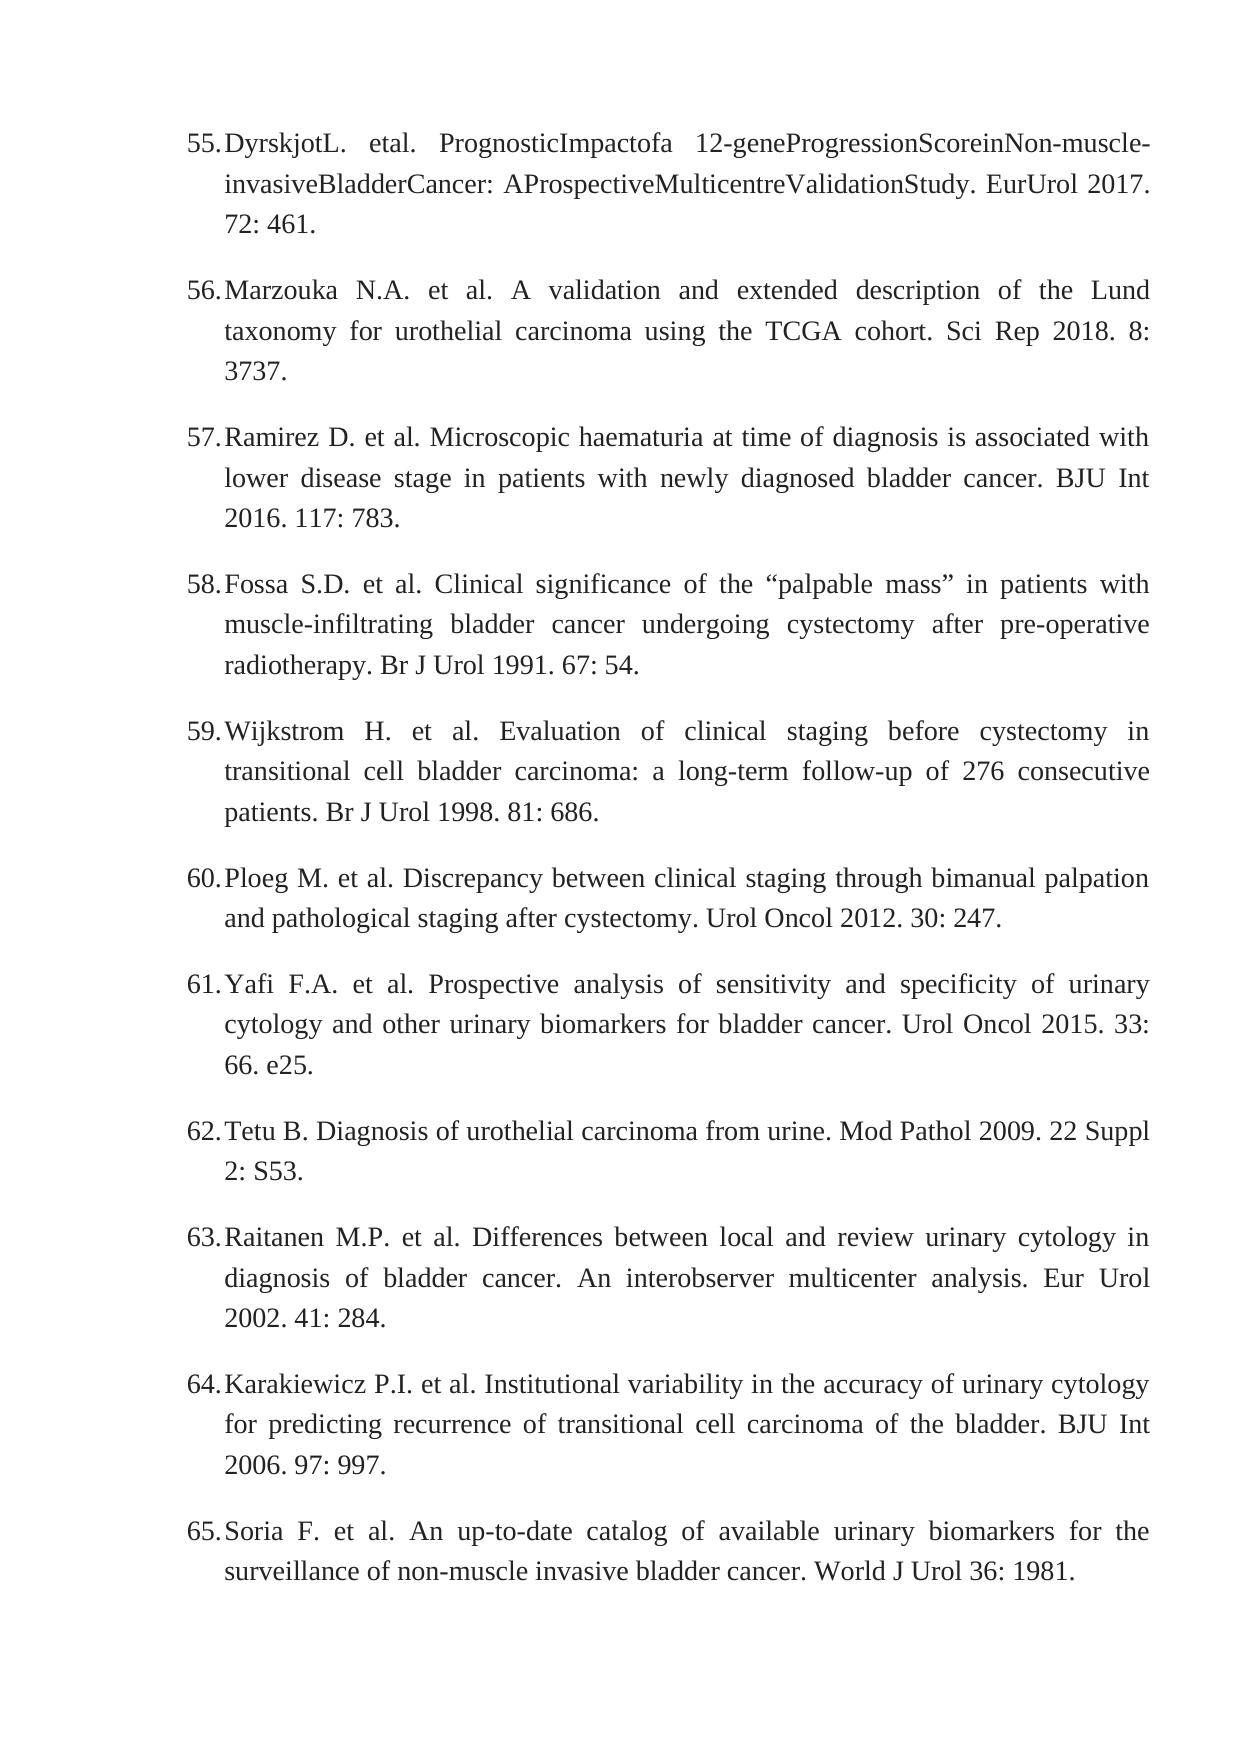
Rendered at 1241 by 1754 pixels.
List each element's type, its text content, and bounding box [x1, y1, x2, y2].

list Ramirez D. et al. Microscopic haematuria at time of diagnosis is associated with lower disease stage in patients with newly diagnosed bladder cancer. BJU Int 2016. 117: 783. [187, 412, 1152, 534]
list Fossa S.D. et al. Clinical significance of the “palpable mass” in patients with muscle-infiltrating bladder cancer undergoing cystectomy after pre-operative radiotherapy. Br J Urol 1991. 67: 54. [187, 559, 1152, 681]
list Soria F. et al. An up-to-date catalog of available urinary biomarkers for the surveillance of non-muscle invasive bladder cancer. World J Urol 36: 1981. [187, 1506, 1152, 1587]
list Marzouka N.A. et al. A validation and extended description of the Lund taxonomy for urothelial carcinoma using the TCGA cohort. Sci Rep 2018. 8: 3737. [187, 265, 1152, 387]
list Karakiewicz P.I. et al. Institutional variability in the accuracy of urinary cytology for predicting recurrence of transitional cell carcinoma of the bladder. BJU Int 2006. 97: 997. [187, 1359, 1152, 1481]
list Tetu B. Diagnosis of urothelial carcinoma from urine. Mod Pathol 2009. 22 Suppl 2: S53. [187, 1106, 1152, 1187]
list Wijkstrom H. et al. Evaluation of clinical staging before cystectomy in transitional cell bladder carcinoma: a long-term follow-up of 276 consecutive patients. Br J Urol 1998. 81: 686. [187, 706, 1152, 827]
list Raitanen M.P. et al. Differences between local and review urinary cytology in diagnosis of bladder cancer. An interobserver multicenter analysis. Eur Urol 2002. 41: 284. [187, 1212, 1152, 1334]
list Yafi F.A. et al. Prospective analysis of sensitivity and specificity of urinary cytology and other urinary biomarkers for bladder cancer. Urol Oncol 2015. 33: 66. e25. [187, 959, 1152, 1081]
list DyrskjotL. etal. PrognosticImpactofa 12-geneProgressionScoreinNon-muscle-invasiveBladderCancer: AProspectiveMulticentreValidationStudy. EurUrol 2017. 72: 461. [187, 118, 1152, 240]
list Ploeg M. et al. Discrepancy between clinical staging through bimanual palpation and pathological staging after cystectomy. Urol Oncol 2012. 30: 247. [187, 852, 1152, 934]
